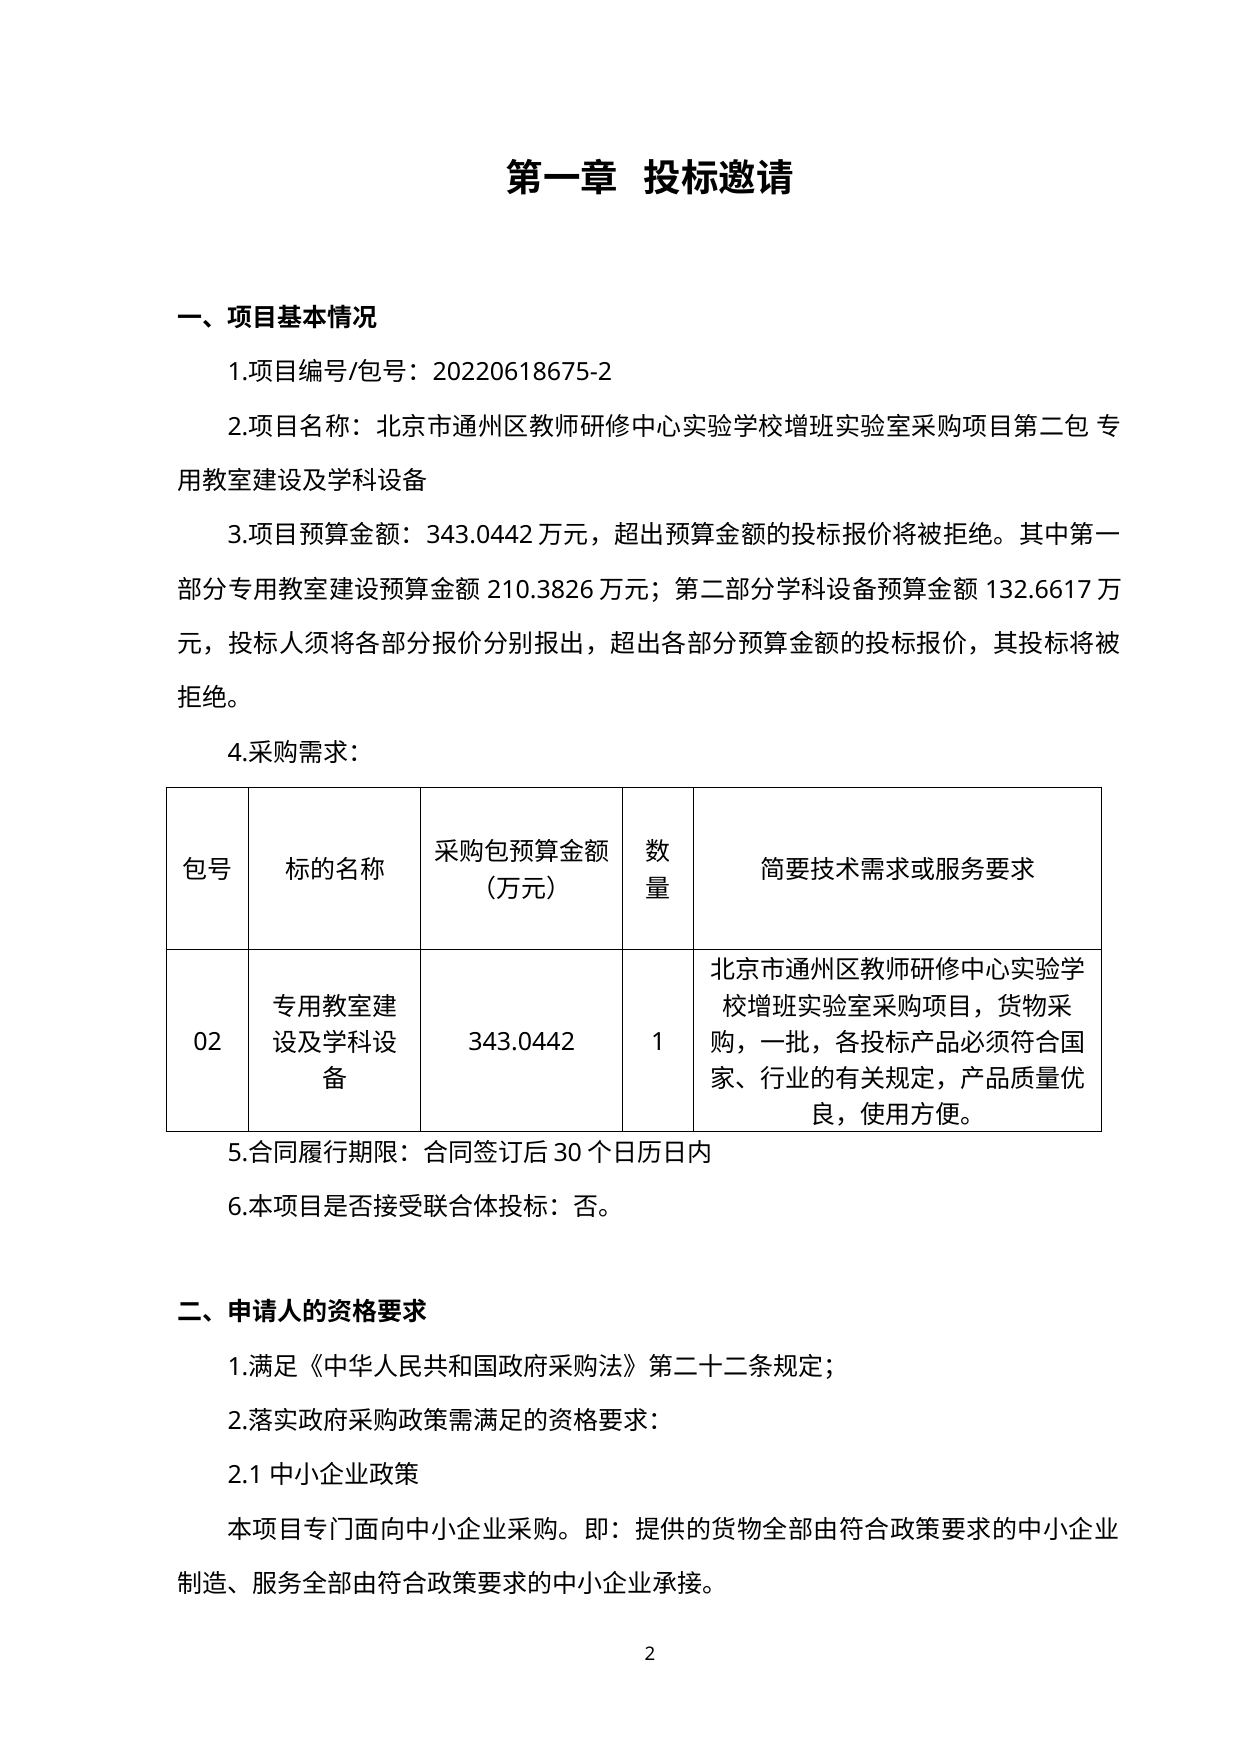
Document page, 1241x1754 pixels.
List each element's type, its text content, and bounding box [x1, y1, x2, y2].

text 2.项目名称：北京市通州区教师研修中心实验学校增班实验室采购项目第二包 专用教室建设及学科设备 [177, 406, 1122, 497]
text 5.合同履行期限：合同签订后30个日历日内 [177, 1132, 1122, 1168]
table_cell 北京市通州区教师研修中心实验学校增班实验室采购项目，货物采购，一批，各投标产品必须符合国家、行业的有关规定，产品质量优良，使用方便。 [694, 950, 1101, 1131]
subtitle 一、项目基本情况 [177, 297, 1122, 333]
text 2.1 中小企业政策 [177, 1455, 1122, 1491]
table_header 简要技术需求或服务要求 [694, 788, 1101, 949]
table_cell 专用教室建设及学科设备 [249, 950, 420, 1131]
table_header 包号 [167, 788, 248, 949]
table_header 采购包预算金额 （万元） [421, 788, 622, 949]
table_header 数量 [623, 788, 693, 949]
table_cell 02 [167, 950, 248, 1131]
table_cell 343.0442 [421, 950, 622, 1131]
table_header 标的名称 [249, 788, 420, 949]
text 2.落实政府采购政策需满足的资格要求： [177, 1401, 1122, 1437]
text 4.采购需求： [177, 732, 1122, 768]
table_cell 1 [623, 950, 693, 1131]
text 本项目专门面向中小企业采购。即：提供的货物全部由符合政策要求的中小企业制造、服务全部由符合政策要求的中小企业承接。 [177, 1509, 1122, 1600]
text 1.满足《中华人民共和国政府采购法》第二十二条规定； [177, 1346, 1122, 1382]
text 6.本项目是否接受联合体投标：否。 [177, 1186, 1122, 1223]
text 第一章 投标邀请 [177, 148, 1122, 202]
subtitle 二、申请人的资格要求 [177, 1292, 1122, 1328]
text 3.项目预算金额：343.0442万元，超出预算金额的投标报价将被拒绝。其中第一部分专用教室建设预算金额210.3826万元；第二部分学科设备预算金额132.6617万元，投标人须将各部分报价分别报出，超出各部分预算金额的投标报价，其投标将被拒绝。 [177, 515, 1122, 714]
text 1.项目编号/包号：20220618675-2 [177, 352, 1122, 388]
